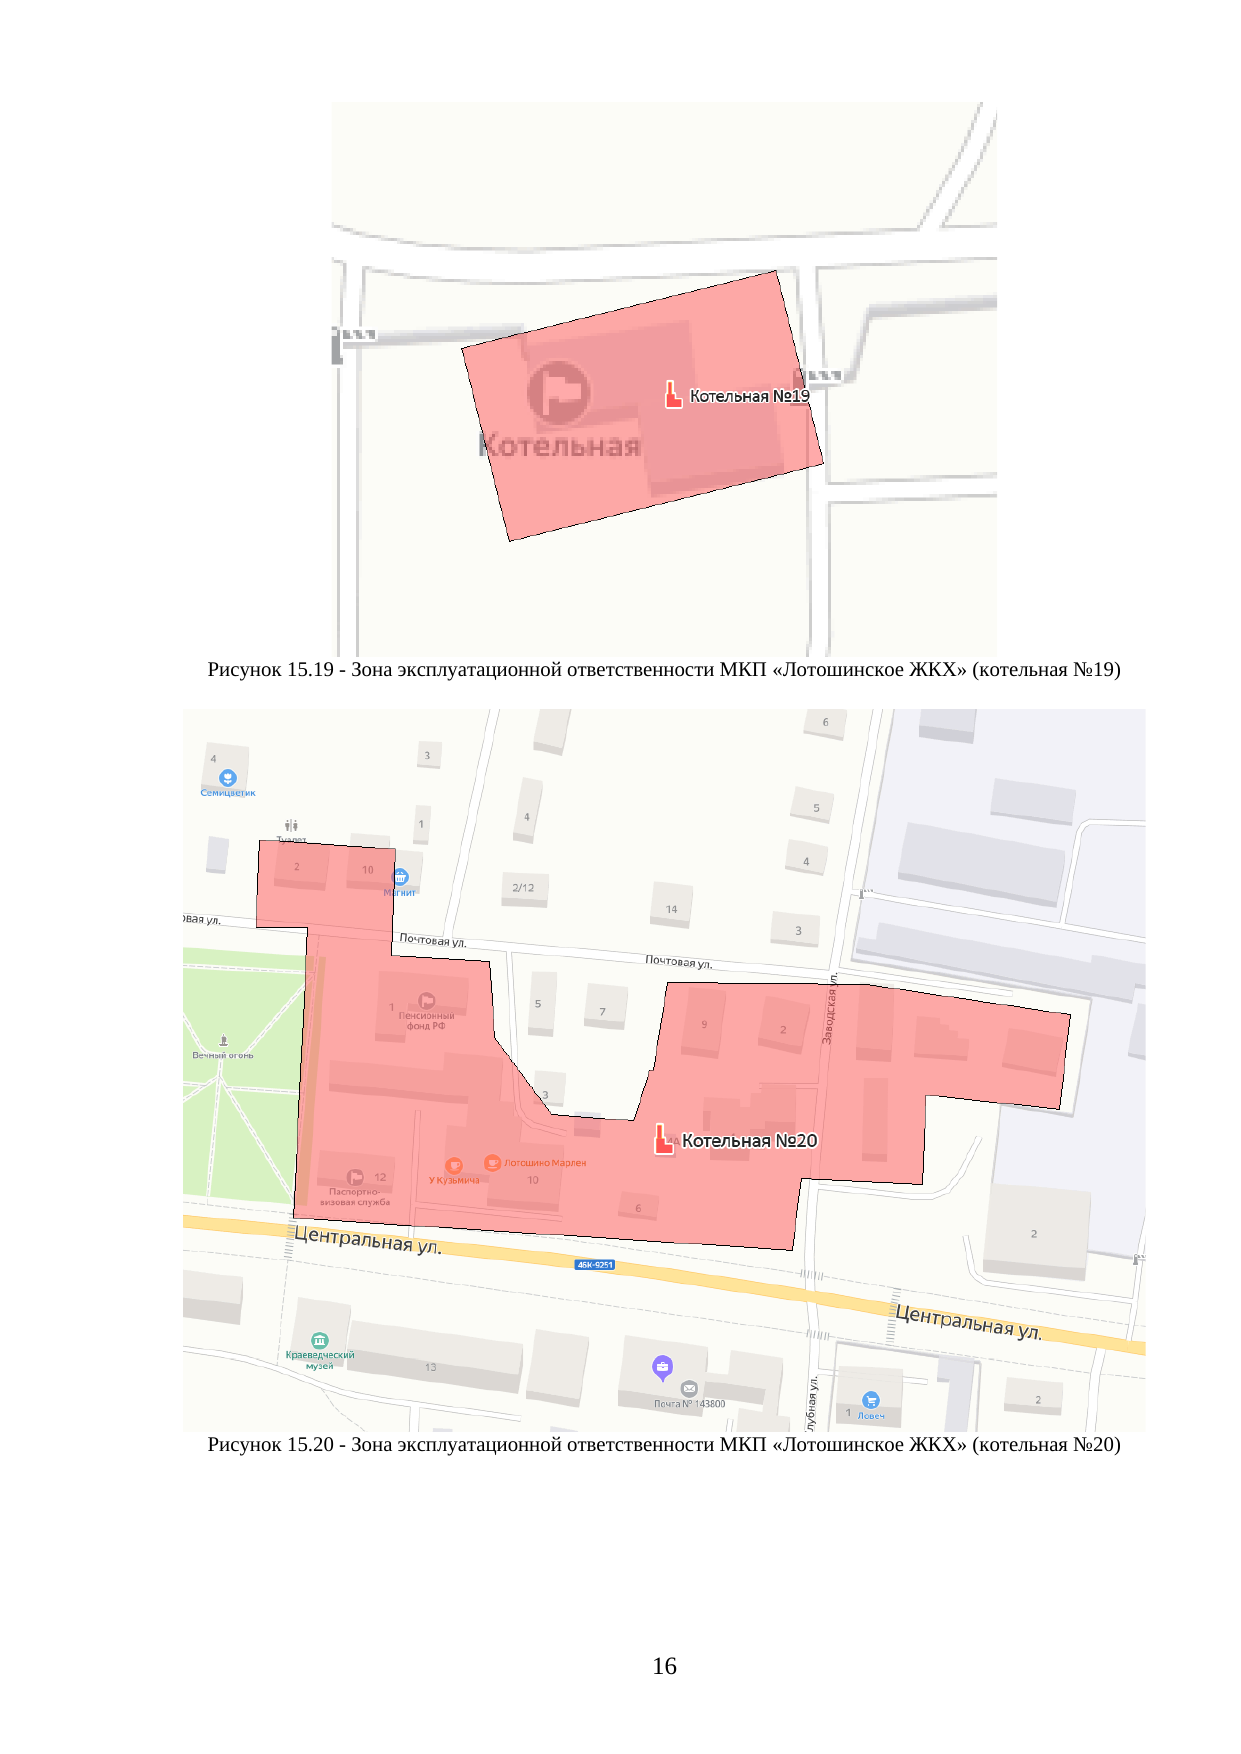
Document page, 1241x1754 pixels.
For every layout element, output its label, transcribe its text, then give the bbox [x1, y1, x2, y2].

picture [183, 709, 1146, 1432]
picture [331, 102, 998, 657]
text Рисунок 15.20 - Зона эксплуатационной ответственности МКП «Лотошинское ЖКХ» (котельная №20) [177, 1432, 1152, 1456]
text Рисунок 15.19 - Зона эксплуатационной ответственности МКП «Лотошинское ЖКХ» (котельная №19) [177, 657, 1152, 681]
